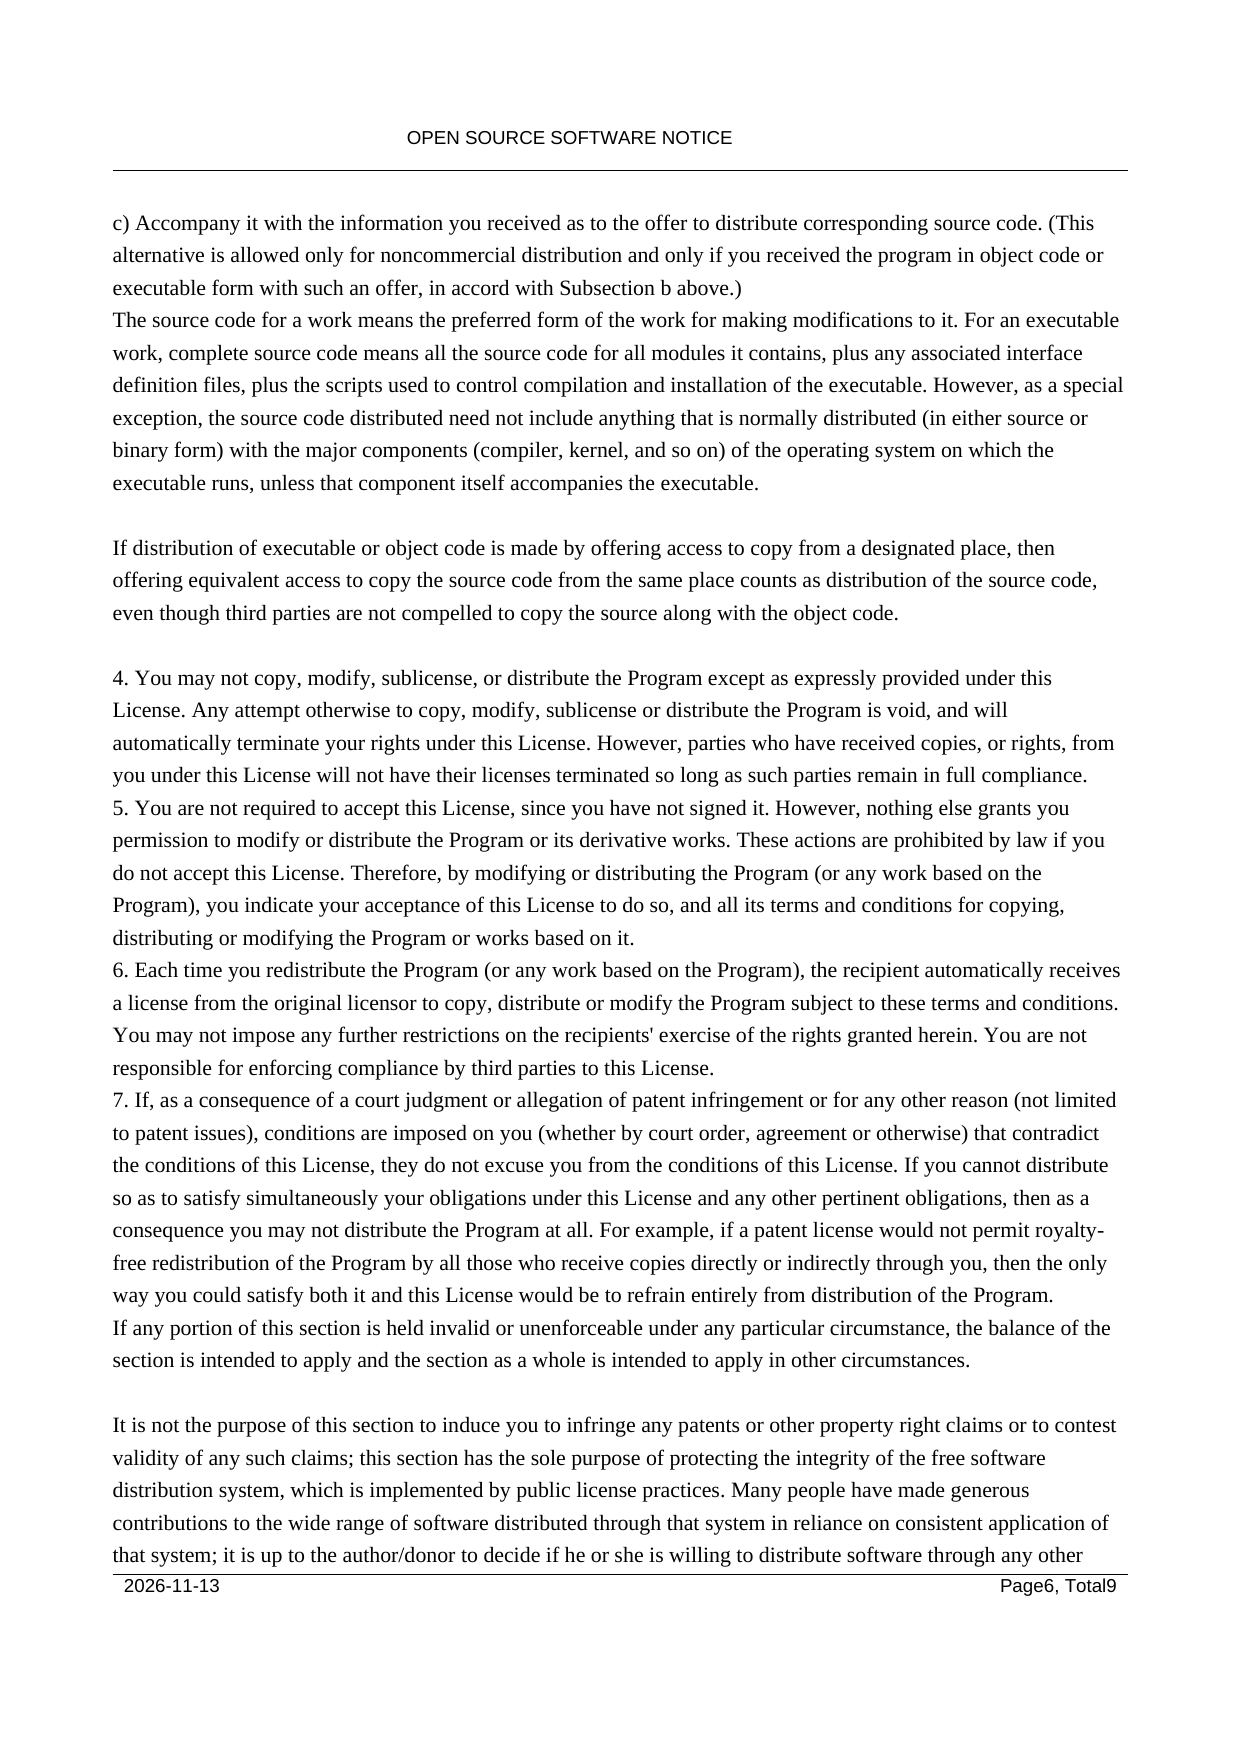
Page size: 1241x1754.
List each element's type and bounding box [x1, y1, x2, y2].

text [112, 206, 1128, 1571]
